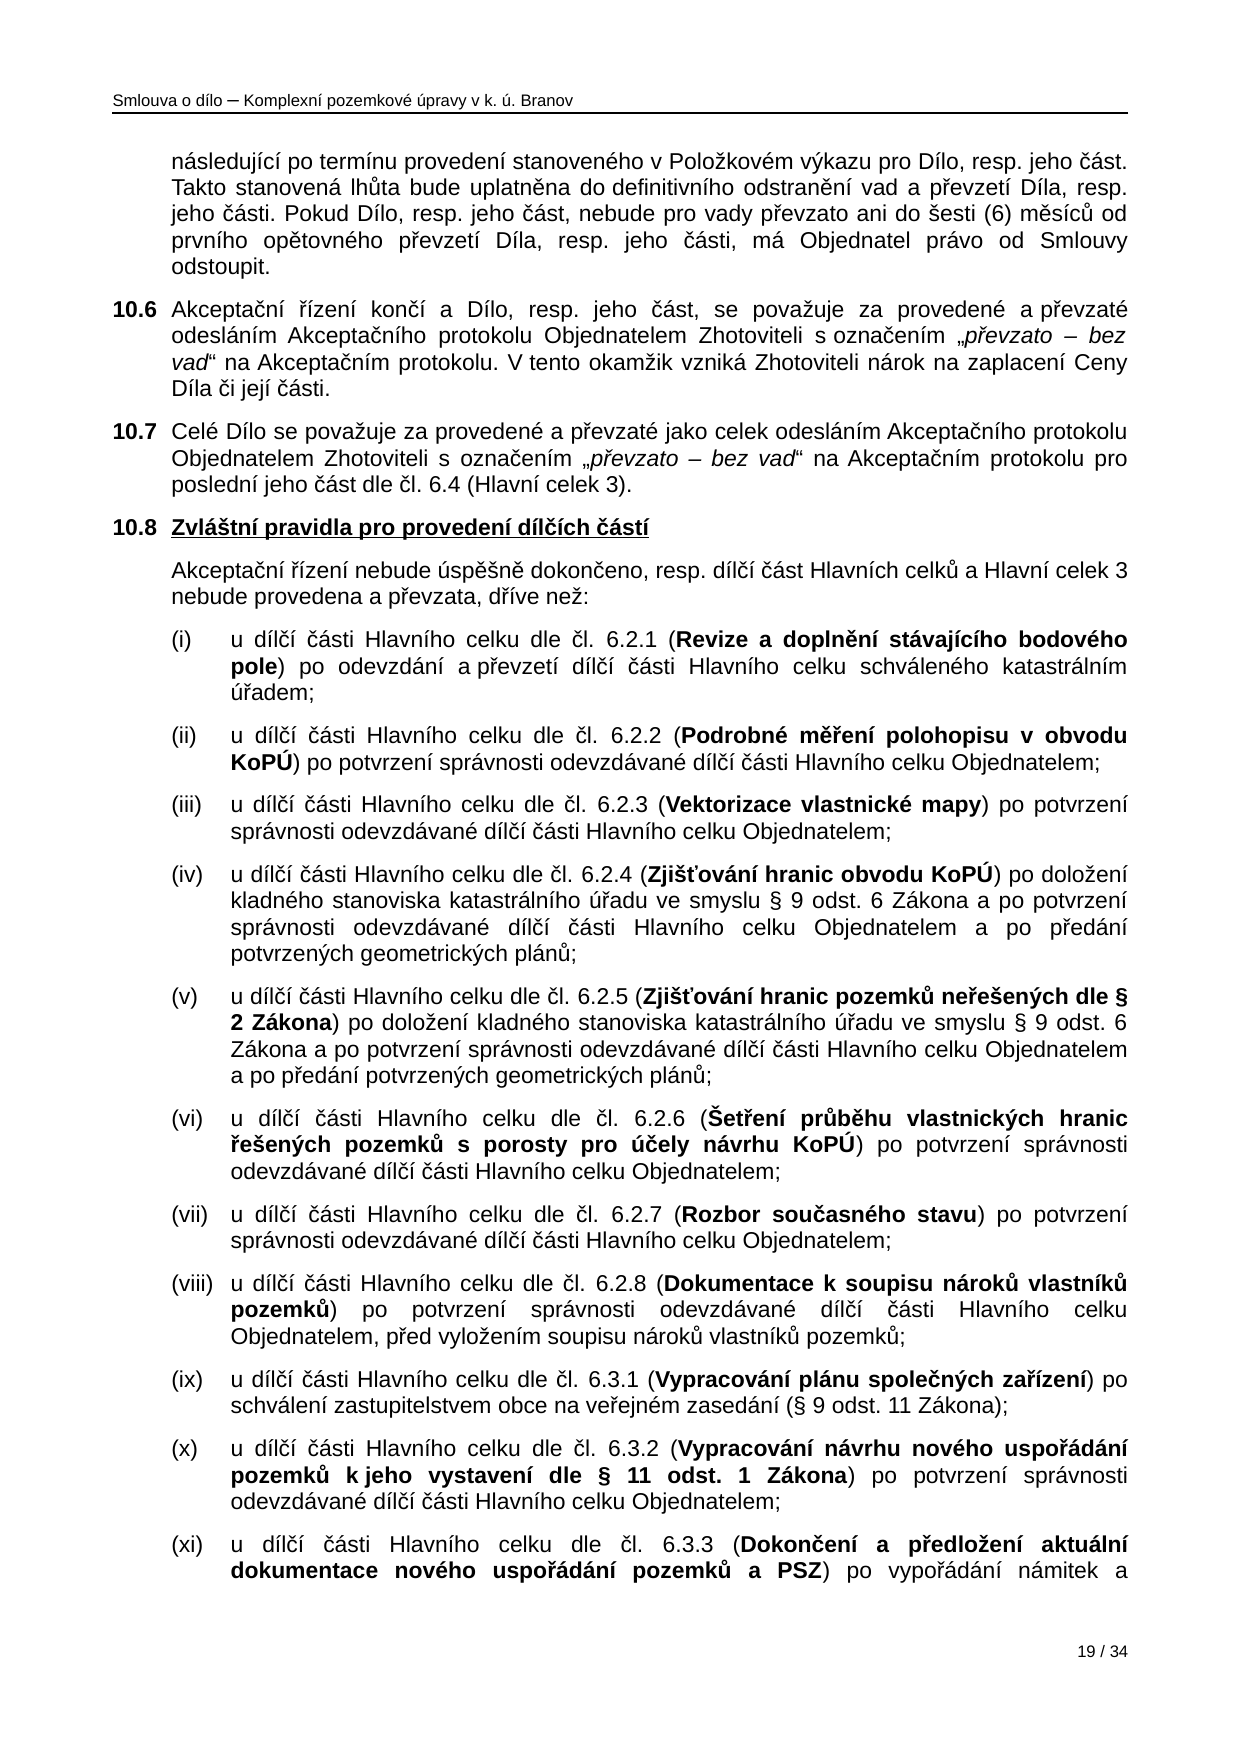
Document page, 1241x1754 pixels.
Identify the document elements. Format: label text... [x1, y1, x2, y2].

list u dílčí části Hlavního celku dle čl. 6.2.1 (Revize a doplnění stávajícího bodového pole) po odevzdání a převzetí dílčí části Hlavního celku schváleného katastrálním úřadem; [171, 626, 1128, 705]
list u dílčí části Hlavního celku dle čl. 6.3.2 (Vypracování návrhu nového uspořádání pozemků k jeho vystavení dle § 11 odst. 1 Zákona) po potvrzení správnosti odevzdávané dílčí části Hlavního celku Objednatelem; [171, 1435, 1128, 1514]
text Zvláštní pravidla pro provedení dílčích částí [112, 514, 1128, 540]
list u dílčí části Hlavního celku dle čl. 6.2.3 (Vektorizace vlastnické mapy) po potvrzení správnosti odevzdávané dílčí části Hlavního celku Objednatelem; [171, 791, 1128, 844]
list u dílčí části Hlavního celku dle čl. 6.2.7 (Rozbor současného stavu) po potvrzení správnosti odevzdávané dílčí části Hlavního celku Objednatelem; [171, 1201, 1128, 1253]
list Akceptační řízení nebude úspěšně dokončeno, resp. dílčí část Hlavních celků a Hlavní celek 3 nebude provedena a převzata, dříve než: [171, 557, 1128, 610]
list u dílčí části Hlavního celku dle čl. 6.2.2 (Podrobné měření polohopisu v obvodu KoPÚ) po potvrzení správnosti odevzdávané dílčí části Hlavního celku Objednatelem; [171, 722, 1128, 775]
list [171, 1531, 1128, 1584]
text Celé Dílo se považuje za provedené a převzaté jako celek odesláním Akceptačního protokolu Objednatelem Zhotoviteli s označením „převzato – bez vad“ na Akceptačním protokolu pro poslední jeho část dle čl. 6.4 (Hlavní celek 3). [112, 418, 1128, 497]
list u dílčí části Hlavního celku dle čl. 6.2.6 (Šetření průběhu vlastnických hranic řešených pozemků s porosty pro účely návrhu KoPÚ) po potvrzení správnosti odevzdávané dílčí části Hlavního celku Objednatelem; [171, 1105, 1128, 1184]
list u dílčí části Hlavního celku dle čl. 6.2.8 (Dokumentace k soupisu nároků vlastníků pozemků) po potvrzení správnosti odevzdávané dílčí části Hlavního celku Objednatelem, před vyložením soupisu nároků vlastníků pozemků; [171, 1270, 1128, 1349]
list u dílčí části Hlavního celku dle čl. 6.3.1 (Vypracování plánu společných zařízení) po schválení zastupitelstvem obce na veřejném zasedání (§ 9 odst. 11 Zákona); [171, 1366, 1128, 1418]
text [112, 148, 1128, 279]
list u dílčí části Hlavního celku dle čl. 6.2.4 (Zjišťování hranic obvodu KoPÚ) po doložení kladného stanoviska katastrálního úřadu ve smyslu § 9 odst. 6 Zákona a po potvrzení správnosti odevzdávané dílčí části Hlavního celku Objednatelem a po předání potvrzených geometrických plánů; [171, 861, 1128, 966]
list u dílčí části Hlavního celku dle čl. 6.2.5 (Zjišťování hranic pozemků neřešených dle § 2 Zákona) po doložení kladného stanoviska katastrálního úřadu ve smyslu § 9 odst. 6 Zákona a po potvrzení správnosti odevzdávané dílčí části Hlavního celku Objednatelem a po předání potvrzených geometrických plánů; [171, 983, 1128, 1088]
text Akceptační řízení končí a Dílo, resp. jeho část, se považuje za provedené a převzaté odesláním Akceptačního protokolu Objednatelem Zhotoviteli s označením „převzato – bez vad“ na Akceptačním protokolu. V tento okamžik vzniká Zhotoviteli nárok na zaplacení Ceny Díla či její části. [112, 296, 1128, 402]
